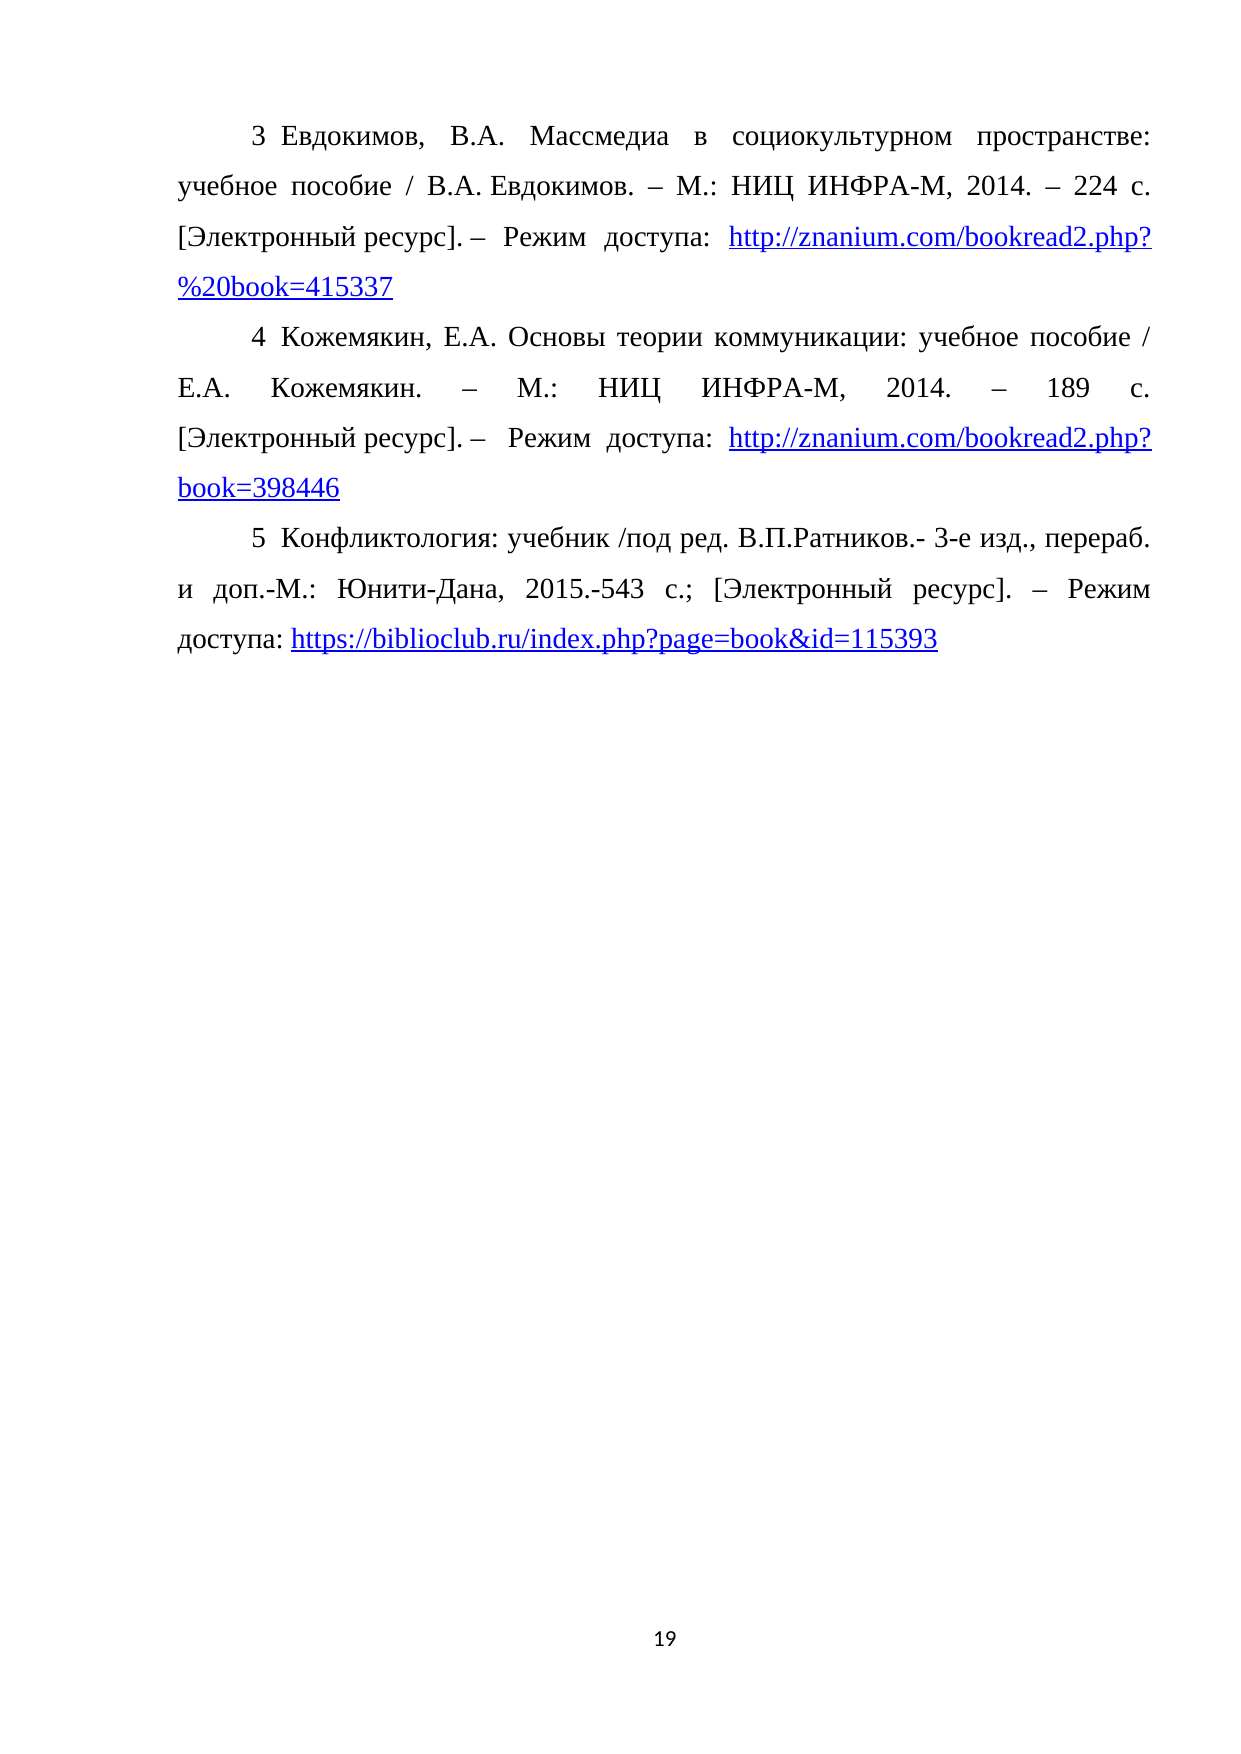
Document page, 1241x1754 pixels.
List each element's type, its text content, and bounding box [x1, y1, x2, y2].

list Конфликтология: учебник /под ред. В.П.Ратников.- 3-е изд., перераб. и доп.-М.: Юнити-Дана, 2015.-543 с.; [Электронный ресурс]. – Режим доступа: https://biblioclub.ru/index.php?page=book&id=115393 [177, 521, 1152, 655]
list Евдокимов, В.А. Массмедиа в социокультурном пространстве: учебное пособие / В.А. Евдокимов. – М.: НИЦ ИНФРА-М, 2014. – 224 с. [Электронный ресурс]. – Режим доступа: http://znanium.com/bookread2.php? %20book=415337 [177, 118, 1152, 303]
list Кожемякин, Е.А. Основы теории коммуникации: учебное пособие / Е.А. Кожемякин. – М.: НИЦ ИНФРА-М, 2014. – 189 с. [Электронный ресурс]. – Режим доступа: http://znanium.com/bookread2.php? book=398446 [177, 319, 1152, 504]
